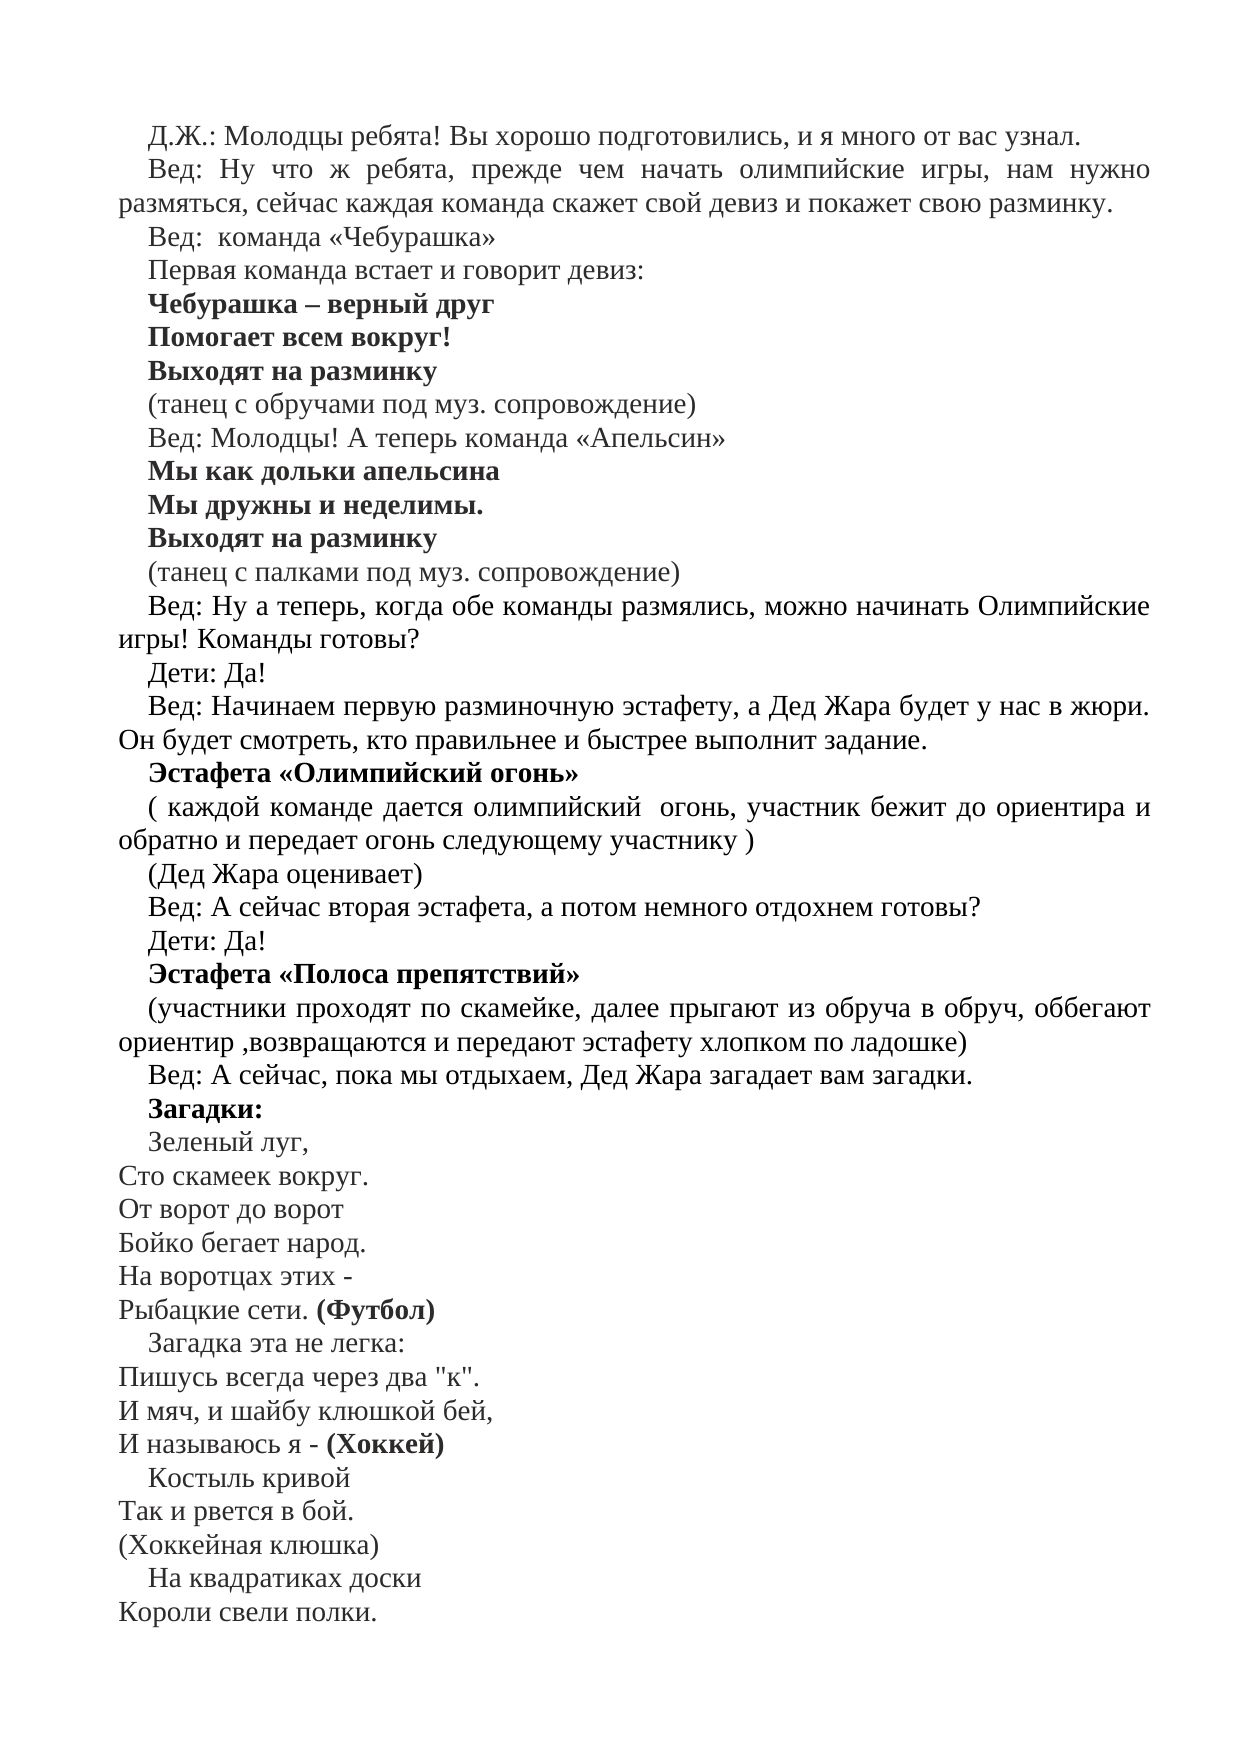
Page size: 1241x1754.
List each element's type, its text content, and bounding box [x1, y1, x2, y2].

text Вед: А сейчас вторая эстафета, а потом немного отдохнем готовы? [118, 889, 1152, 923]
text Вед: А сейчас, пока мы отдыхаем, Дед Жара загадает вам загадки. [118, 1057, 1152, 1091]
text Первая команда встает и говорит девиз: [118, 252, 1152, 286]
text Вед: Молодцы! А теперь команда «Апельсин» [118, 420, 1152, 453]
text Выходят на разминку [118, 353, 1152, 386]
text (Дед Жара оценивает) [118, 856, 1152, 889]
text Вед: Начинаем первую разминочную эстафету, а Дед Жара будет у нас в жюри. Он будет смотреть, кто правильнее и быстрее выполнит задание. [118, 688, 1152, 755]
text (танец с обручами под муз. сопровождение) [118, 386, 1152, 420]
text Выходят на разминку [118, 521, 1152, 554]
text Загадки: [118, 1091, 1152, 1124]
text (участники проходят по скамейке, далее прыгают из обруча в обруч, оббегают ориентир ,возвращаются и передают эстафету хлопком по ладошке) [118, 990, 1152, 1057]
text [118, 1560, 1152, 1627]
text Загадка эта не легка: Пишусь всегда через два "к". И мяч, и шайбу клюшкой бей, И называюсь я - (Хоккей) [118, 1326, 1152, 1460]
text Вед: Ну что ж ребята, прежде чем начать олимпийские игры, нам нужно размяться, сейчас каждая команда скажет свой девиз и покажет свою разминку. [118, 152, 1152, 219]
text Чебурашка – верный друг [118, 286, 1152, 319]
text Вед: команда «Чебурашка» [118, 219, 1152, 252]
text Костыль кривой Так и рвется в бой. (Хоккейная клюшка) [118, 1460, 1152, 1560]
text ( каждой команде дается олимпийский огонь, участник бежит до ориентира и обратно и передает огонь следующему участнику ) [118, 789, 1152, 856]
text Д.Ж.: Молодцы ребята! Вы хорошо подготовились, и я много от вас узнал. [118, 118, 1152, 152]
text Дети: Да! [118, 923, 1152, 957]
text Зеленый луг, Сто скамеек вокруг. От ворот до ворот Бойко бегает народ. На воротцах этих - Рыбацкие сети. (Футбол) [118, 1124, 1152, 1326]
text Вед: Ну а теперь, когда обе команды размялись, можно начинать Олимпийские игры! Команды готовы? [118, 588, 1152, 655]
text Дети: Да! [118, 655, 1152, 688]
text (танец с палками под муз. сопровождение) [118, 554, 1152, 588]
text Эстафета «Полоса препятствий» [118, 957, 1152, 990]
text Мы дружны и неделимы. [118, 487, 1152, 521]
text Мы как дольки апельсина [118, 453, 1152, 487]
text Эстафета «Олимпийский огонь» [118, 755, 1152, 789]
text Помогает всем вокруг! [118, 319, 1152, 353]
